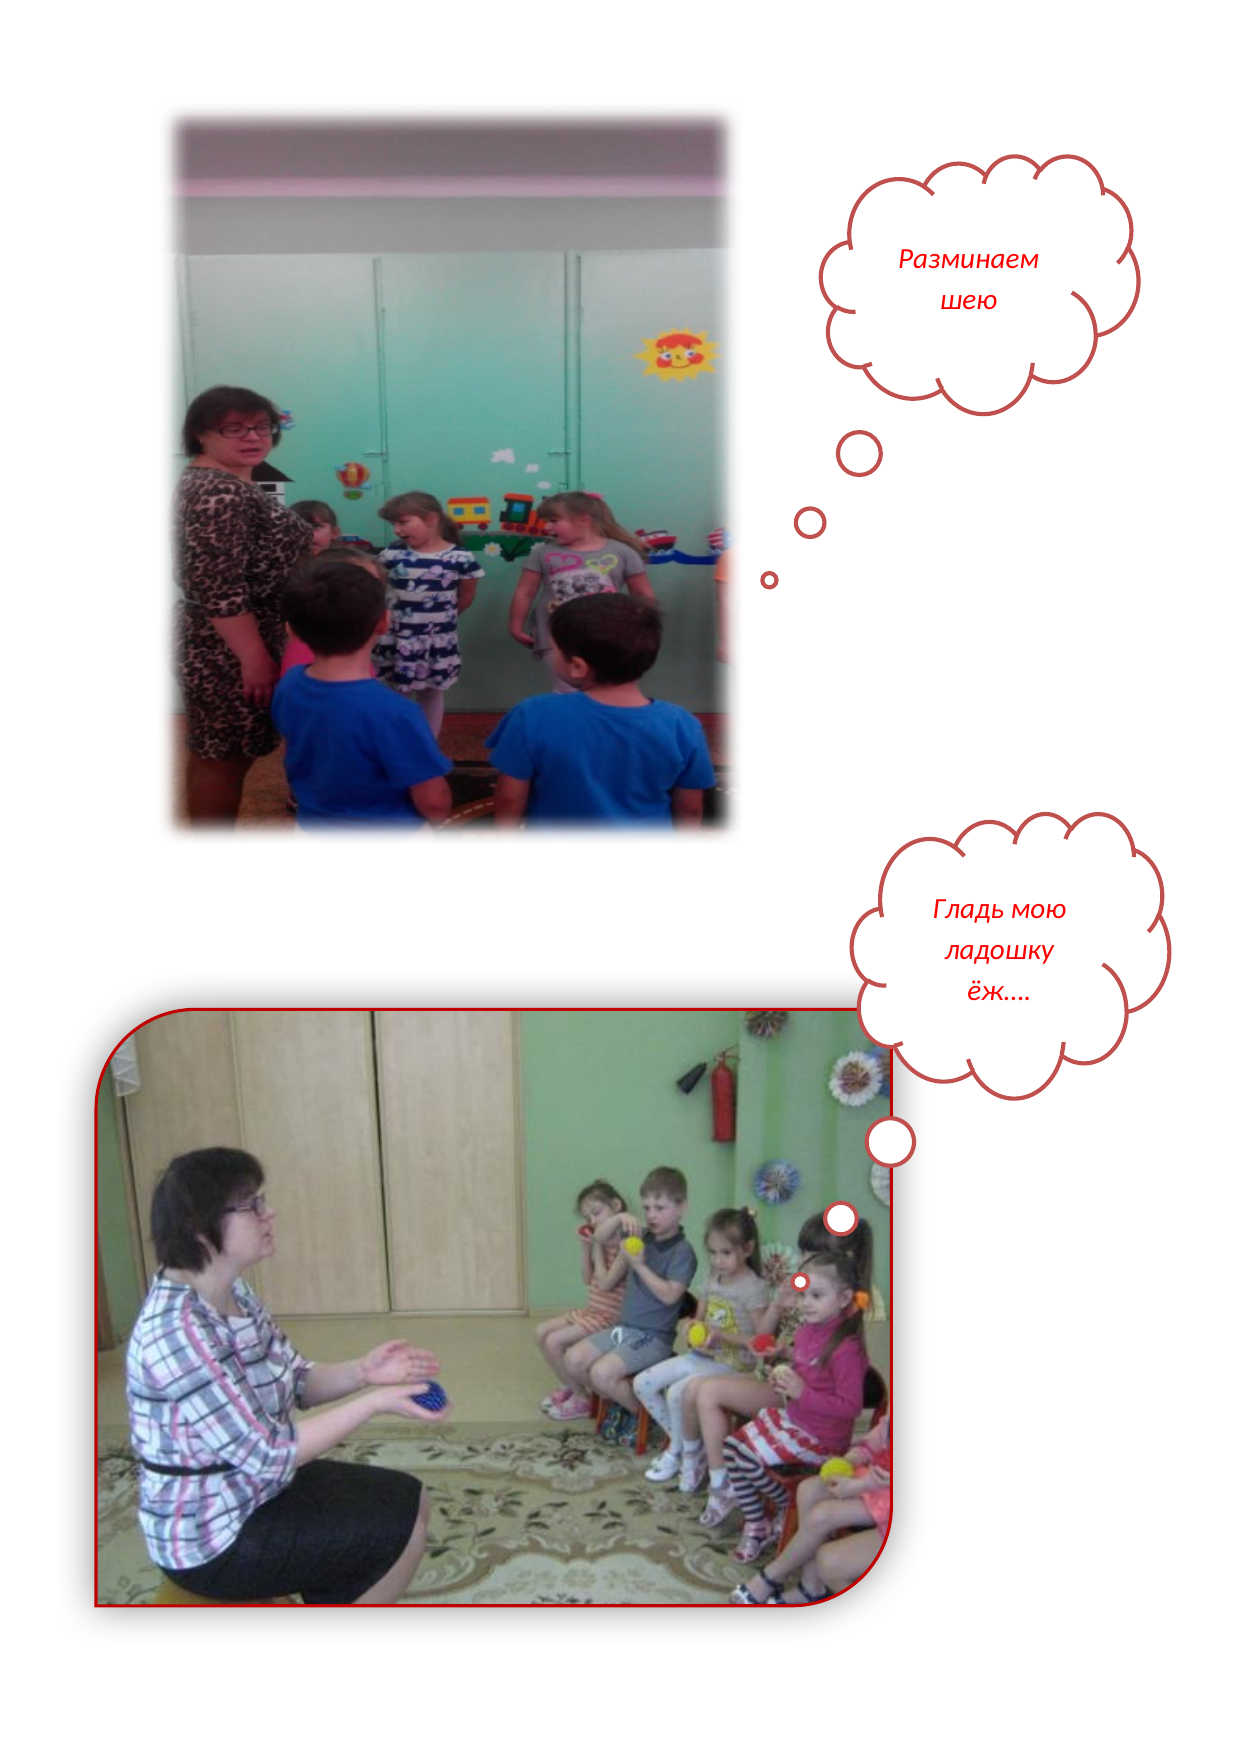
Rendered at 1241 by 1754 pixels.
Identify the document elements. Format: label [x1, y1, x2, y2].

picture [98, 1011, 889, 1604]
picture [186, 130, 715, 817]
